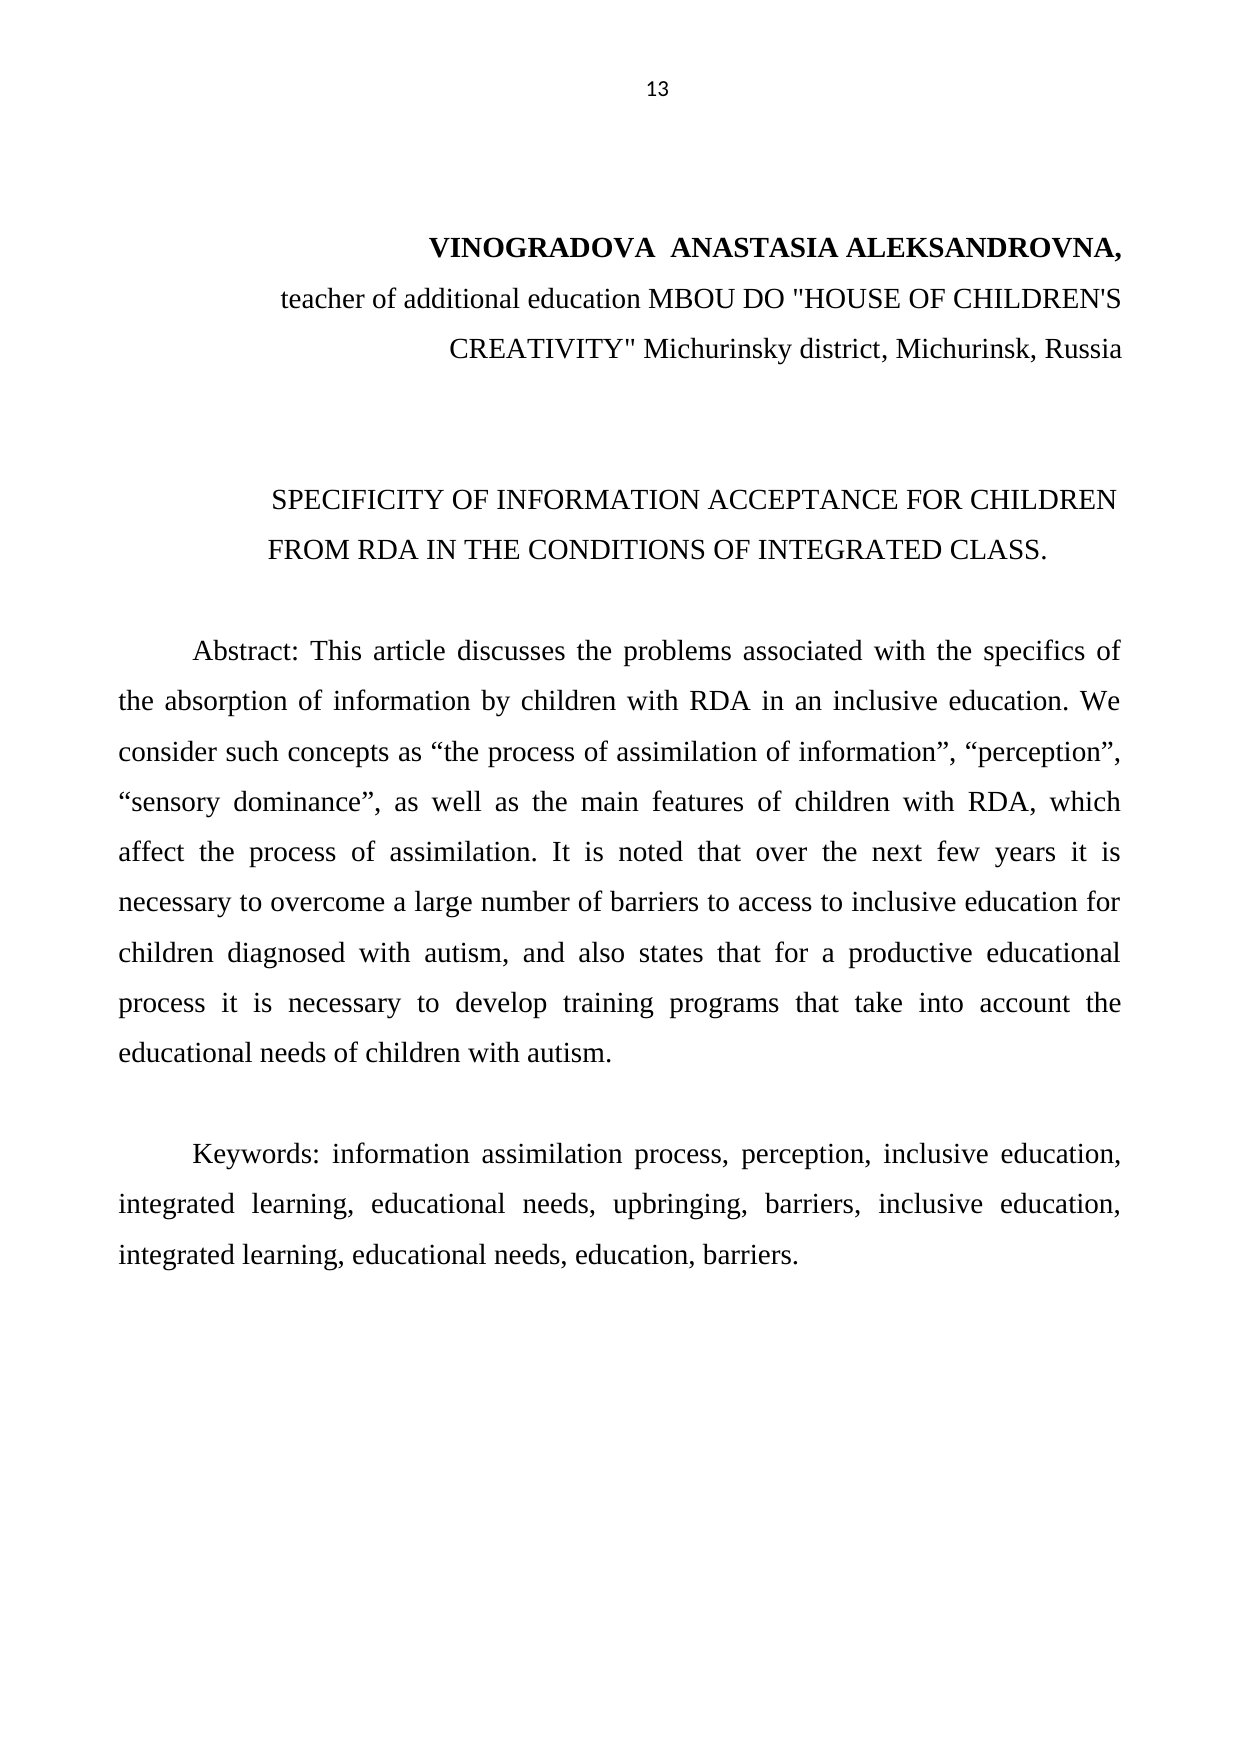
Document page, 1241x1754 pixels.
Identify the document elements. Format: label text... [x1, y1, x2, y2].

text teacher of additional education MBOU DO "HOUSE OF CHILDREN'S CREATIVITY" Michurinsky district, Michurinsk, Russia [118, 281, 1122, 365]
text VINOGRADOVA ANASTASIA ALEKSANDROVNA, [193, 231, 1122, 264]
text Abstract: This article discusses the problems associated with the specifics of the absorption of information by children with RDA in an inclusive education. We consider such concepts as “the process of assimilation of information”, “perception”, “sensory dominance”, as well as the main features of children with RDA, which affect the process of assimilation. It is noted that over the next few years it is necessary to overcome a large number of barriers to access to inclusive education for children diagnosed with autism, and also states that for a productive educational process it is necessary to develop training programs that take into account the educational needs of children with autism. [118, 633, 1122, 1069]
text Keywords: information assimilation process, perception, inclusive education, integrated learning, educational needs, upbringing, barriers, inclusive education, integrated learning, educational needs, education, barriers. [118, 1136, 1122, 1270]
text SPECIFICITY OF INFORMATION ACCEPTANCE FOR CHILDREN FROM RDA IN THE CONDITIONS OF INTEGRATED CLASS. [193, 482, 1122, 566]
